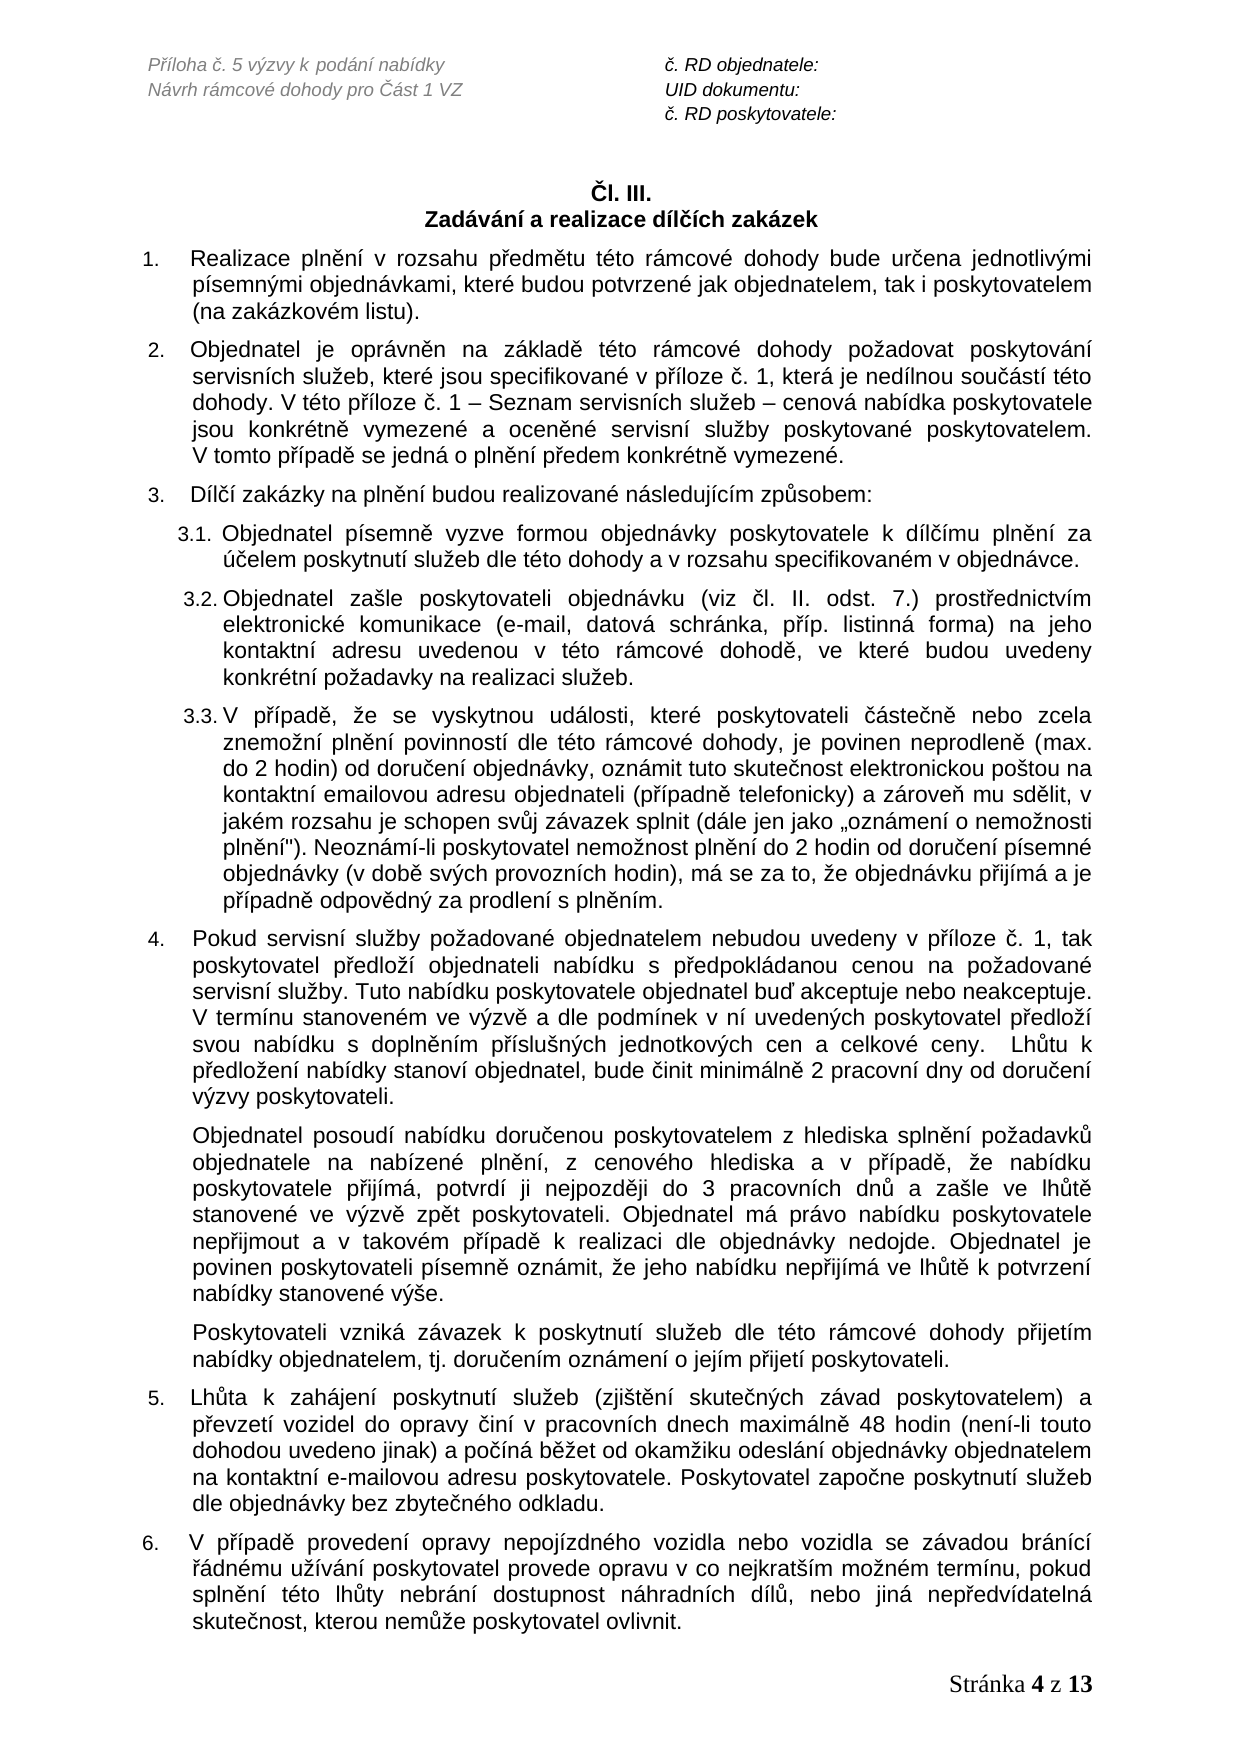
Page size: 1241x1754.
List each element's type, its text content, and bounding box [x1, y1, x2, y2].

list V případě provedení opravy nepojízdného vozidla nebo vozidla se závadou bránící řádnému užívání poskytovatel provede opravu v co nejkratším možném termínu, pokud splnění této lhůty nebrání dostupnost náhradních dílů, nebo jiná nepředvídatelná skutečnost, kterou nemůže poskytovatel ovlivnit. [142, 1529, 1092, 1634]
list Objednatel zašle poskytovateli objednávku (viz čl. II. odst. 7.) prostřednictvím elektronické komunikace (e-mail, datová schránka, příp. listinná forma) na jeho kontaktní adresu uvedenou v této rámcové dohodě, ve které budou uvedeny konkrétní požadavky na realizaci služeb. [183, 585, 1092, 690]
list Poskytovateli vzniká závazek k poskytnutí služeb dle této rámcové dohody přijetím nabídky objednatelem, tj. doručením oznámení o jejím přijetí poskytovateli. [192, 1319, 1092, 1372]
list Realizace plnění v rozsahu předmětu této rámcové dohody bude určena jednotlivými písemnými objednávkami, které budou potvrzené jak objednatelem, tak i poskytovatelem (na zakázkovém listu). [142, 245, 1092, 324]
list Dílčí zakázky na plnění budou realizované následujícím způsobem: [148, 481, 1092, 507]
text Zadávání a realizace dílčích zakázek [150, 206, 1092, 232]
list Lhůta k zahájení poskytnutí služeb (zjištění skutečných závad poskytovatelem) a převzetí vozidel do opravy činí v pracovních dnech maximálně 48 hodin (není-li touto dohodou uvedeno jinak) a počíná běžet od okamžiku odeslání objednávky objednatelem na kontaktní e-mailovou adresu poskytovatele. Poskytovatel započne poskytnutí služeb dle objednávky bez zbytečného odkladu. [148, 1384, 1092, 1516]
list V případě, že se vyskytnou události, které poskytovateli částečně nebo zcela znemožní plnění povinností dle této rámcové dohody, je povinen neprodleně (max. do 2 hodin) od doručení objednávky, oznámit tuto skutečnost elektronickou poštou na kontaktní emailovou adresu objednateli (případně telefonicky) a zároveň mu sdělit, v jakém rozsahu je schopen svůj závazek splnit (dále jen jako „oznámení o nemožnosti plnění"). Neoznámí-li poskytovatel nemožnost plnění do 2 hodin od doručení písemné objednávky (v době svých provozních hodin), má se za to, že objednávku přijímá a je případně odpovědný za prodlení s plněním. [183, 702, 1092, 913]
list Pokud servisní služby požadované objednatelem nebudou uvedeny v příloze č. 1, tak poskytovatel předloží objednateli nabídku s předpokládanou cenou na požadované servisní služby. Tuto nabídku poskytovatele objednatel buď akceptuje nebo neakceptuje. V termínu stanoveném ve výzvě a dle podmínek v ní uvedených poskytovatel předloží svou nabídku s doplněním příslušných jednotkových cen a celkové ceny. Lhůtu k předložení nabídky stanoví objednatel, bude činit minimálně 2 pracovní dny od doručení výzvy poskytovateli. [148, 925, 1092, 1110]
list Objednatel posoudí nabídku doručenou poskytovatelem z hlediska splnění požadavků objednatele na nabízené plnění, z cenového hlediska a v případě, že nabídku poskytovatele přijímá, potvrdí ji nejpozději do 3 pracovních dnů a zašle ve lhůtě stanovené ve výzvě zpět poskytovateli. Objednatel má právo nabídku poskytovatele nepřijmout a v takovém případě k realizaci dle objednávky nedojde. Objednatel je povinen poskytovateli písemně oznámit, že jeho nabídku nepřijímá ve lhůtě k potvrzení nabídky stanovené výše. [192, 1122, 1092, 1307]
text Čl. III. [150, 180, 1092, 206]
list Objednatel písemně vyzve formou objednávky poskytovatele k dílčímu plnění za účelem poskytnutí služeb dle této dohody a v rozsahu specifikovaném v objednávce. [177, 519, 1092, 572]
list Objednatel je oprávněn na základě této rámcové dohody požadovat poskytování servisních služeb, které jsou specifikované v příloze č. 1, která je nedílnou součástí této dohody. V této příloze č. 1 – Seznam servisních služeb – cenová nabídka poskytovatele jsou konkrétně vymezené a oceněné servisní služby poskytované poskytovatelem. V tomto případě se jedná o plnění předem konkrétně vymezené. [148, 336, 1092, 468]
